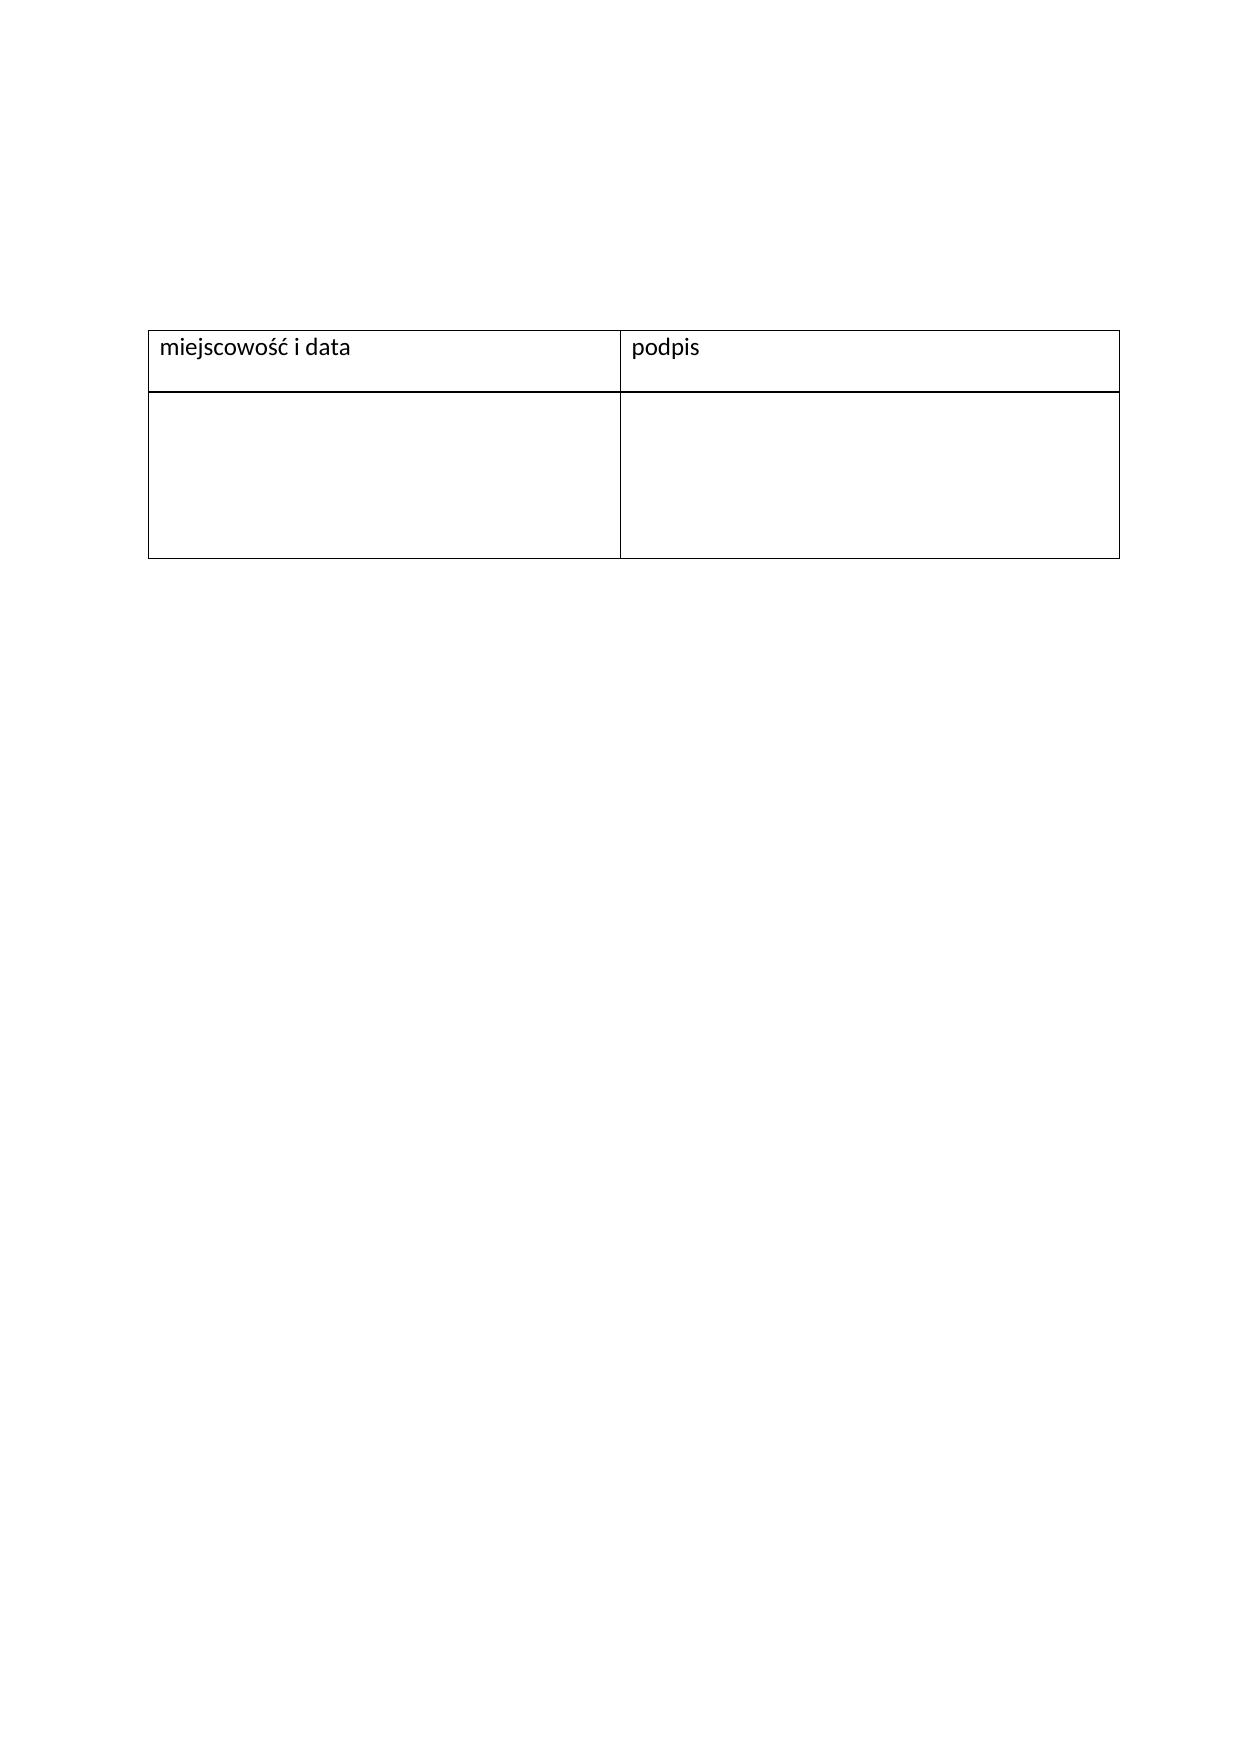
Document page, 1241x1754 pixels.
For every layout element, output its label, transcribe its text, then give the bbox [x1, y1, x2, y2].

table_header miejscowość i data [149, 331, 620, 391]
table_header podpis [621, 331, 1119, 391]
table_cell [149, 393, 620, 558]
table_cell [621, 393, 1119, 558]
